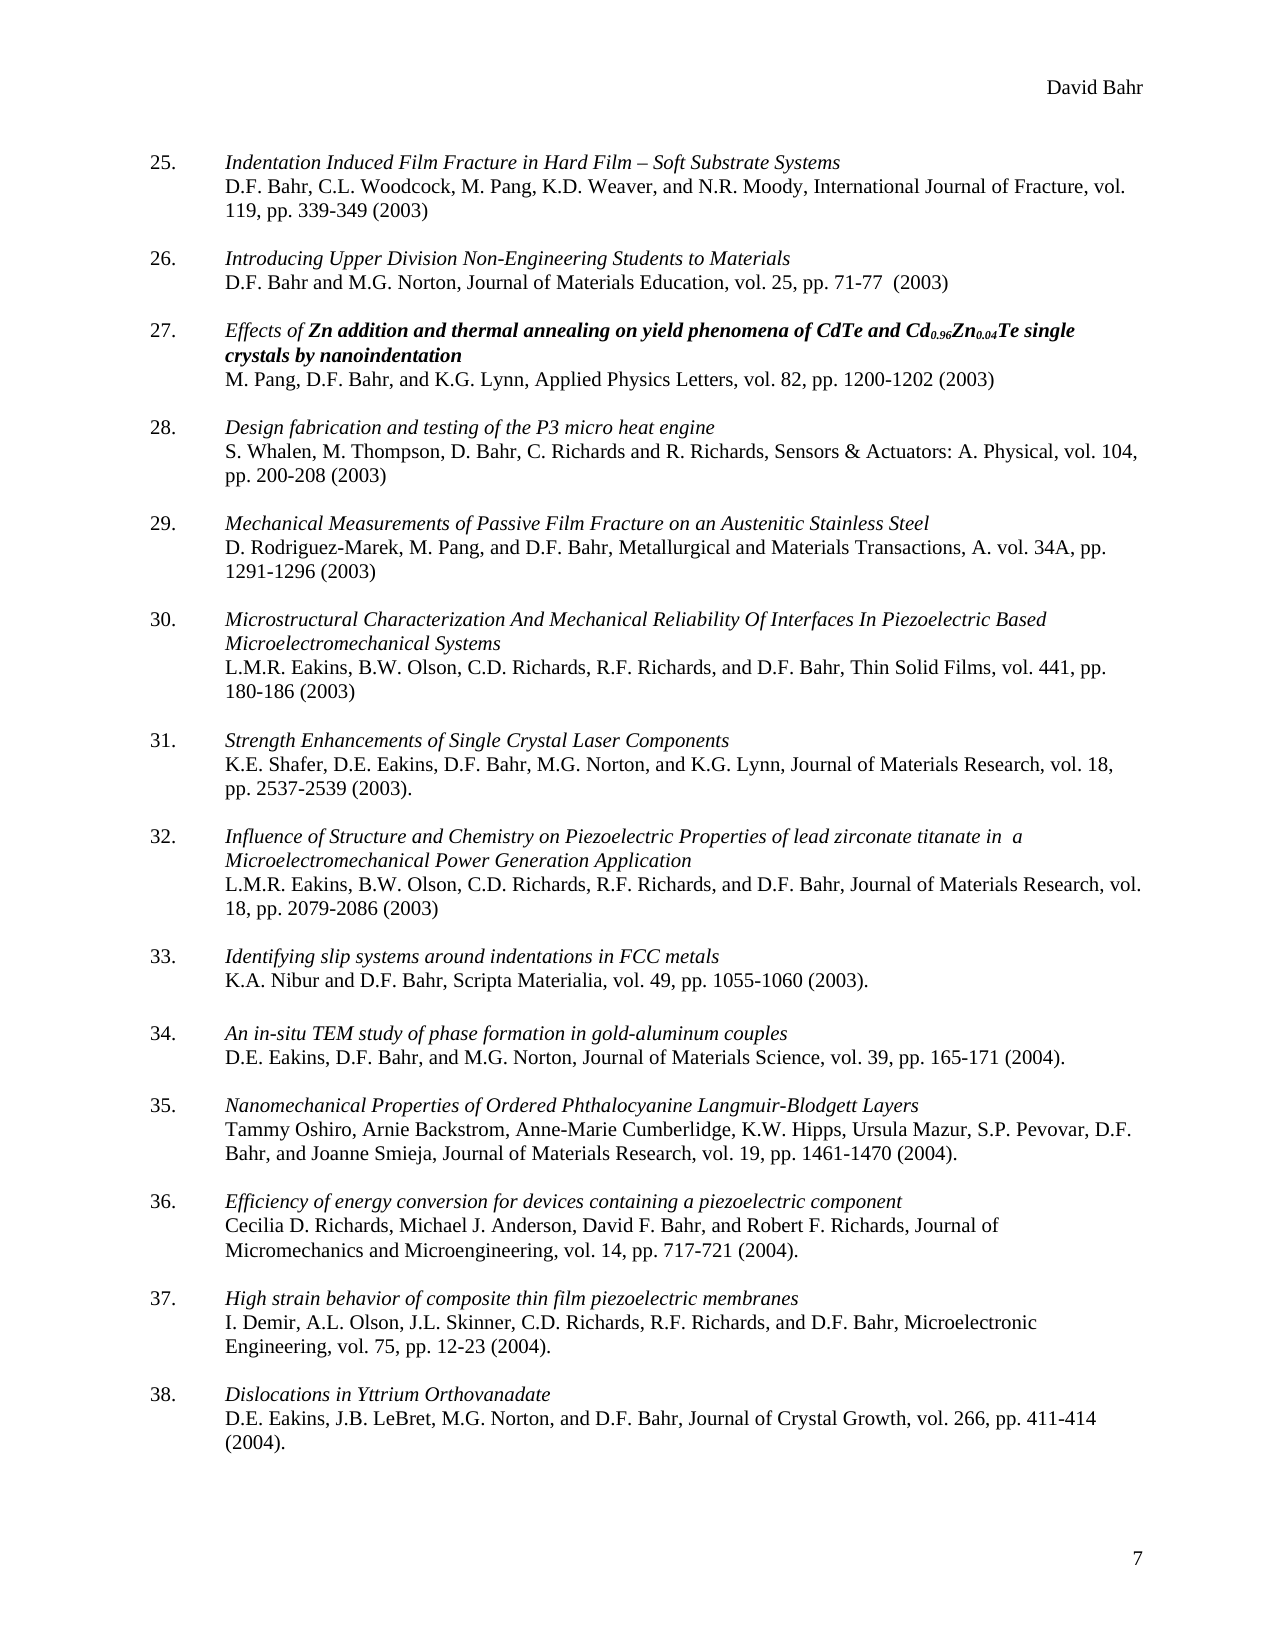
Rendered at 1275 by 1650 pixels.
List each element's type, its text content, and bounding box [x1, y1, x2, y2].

title Dislocations in Yttrium Orthovanadate D.E. Eakins, J.B. LeBret, M.G. Norton, and D.F. Bahr, Journal of Crystal Growth, vol. 266, pp. 411-414 (2004). [150, 1382, 1143, 1454]
title Mechanical Measurements of Passive Film Fracture on an Austenitic Stainless Steel D. Rodriguez-Marek, M. Pang, and D.F. Bahr, Metallurgical and Materials Transactions, A. vol. 34A, pp. 1291-1296 (2003) [150, 511, 1143, 583]
title Introducing Upper Division Non-Engineering Students to Materials D.F. Bahr and M.G. Norton, Journal of Materials Education, vol. 25, pp. 71-77 (2003) [150, 246, 1143, 294]
title An in-situ TEM study of phase formation in gold-aluminum couples D.E. Eakins, D.F. Bahr, and M.G. Norton, Journal of Materials Science, vol. 39, pp. 165-171 (2004). [150, 1021, 1143, 1069]
title Nanomechanical Properties of Ordered Phthalocyanine Langmuir-Blodgett Layers Tammy Oshiro, Arnie Backstrom, Anne-Marie Cumberlidge, K.W. Hipps, Ursula Mazur, S.P. Pevovar, D.F. Bahr, and Joanne Smieja, Journal of Materials Research, vol. 19, pp. 1461-1470 (2004). [150, 1093, 1143, 1165]
title Effects of Zn addition and thermal annealing on yield phenomena of CdTe and Cd0.96Zn0.04Te single crystals by nanoindentation M. Pang, D.F. Bahr, and K.G. Lynn, Applied Physics Letters, vol. 82, pp. 1200-1202 (2003) [150, 318, 1143, 391]
title Indentation Induced Film Fracture in Hard Film – Soft Substrate Systems D.F. Bahr, C.L. Woodcock, M. Pang, K.D. Weaver, and N.R. Moody, International Journal of Fracture, vol. 119, pp. 339-349 (2003) [150, 150, 1143, 246]
title Identifying slip systems around indentations in FCC metals K.A. Nibur and D.F. Bahr, Scripta Materialia, vol. 49, pp. 1055-1060 (2003). [150, 944, 1143, 992]
title Influence of Structure and Chemistry on Piezoelectric Properties of lead zirconate titanate in a Microelectromechanical Power Generation Application L.M.R. Eakins, B.W. Olson, C.D. Richards, R.F. Richards, and D.F. Bahr, Journal of Materials Research, vol. 18, pp. 2079-2086 (2003) [150, 824, 1143, 920]
title Design fabrication and testing of the P3 micro heat engine S. Whalen, M. Thompson, D. Bahr, C. Richards and R. Richards, Sensors & Actuators: A. Physical, vol. 104, pp. 200-208 (2003) [150, 415, 1143, 487]
title Microstructural Characterization And Mechanical Reliability Of Interfaces In Piezoelectric Based Microelectromechanical Systems L.M.R. Eakins, B.W. Olson, C.D. Richards, R.F. Richards, and D.F. Bahr, Thin Solid Films, vol. 441, pp. 180-186 (2003) [150, 607, 1143, 703]
title High strain behavior of composite thin film piezoelectric membranes I. Demir, A.L. Olson, J.L. Skinner, C.D. Richards, R.F. Richards, and D.F. Bahr, Microelectronic Engineering, vol. 75, pp. 12-23 (2004). [150, 1286, 1143, 1358]
title Efficiency of energy conversion for devices containing a piezoelectric component Cecilia D. Richards, Michael J. Anderson, David F. Bahr, and Robert F. Richards, Journal of Micromechanics and Microengineering, vol. 14, pp. 717-721 (2004). [150, 1189, 1143, 1262]
title Strength Enhancements of Single Crystal Laser Components K.E. Shafer, D.E. Eakins, D.F. Bahr, M.G. Norton, and K.G. Lynn, Journal of Materials Research, vol. 18, pp. 2537-2539 (2003). [150, 727, 1143, 800]
